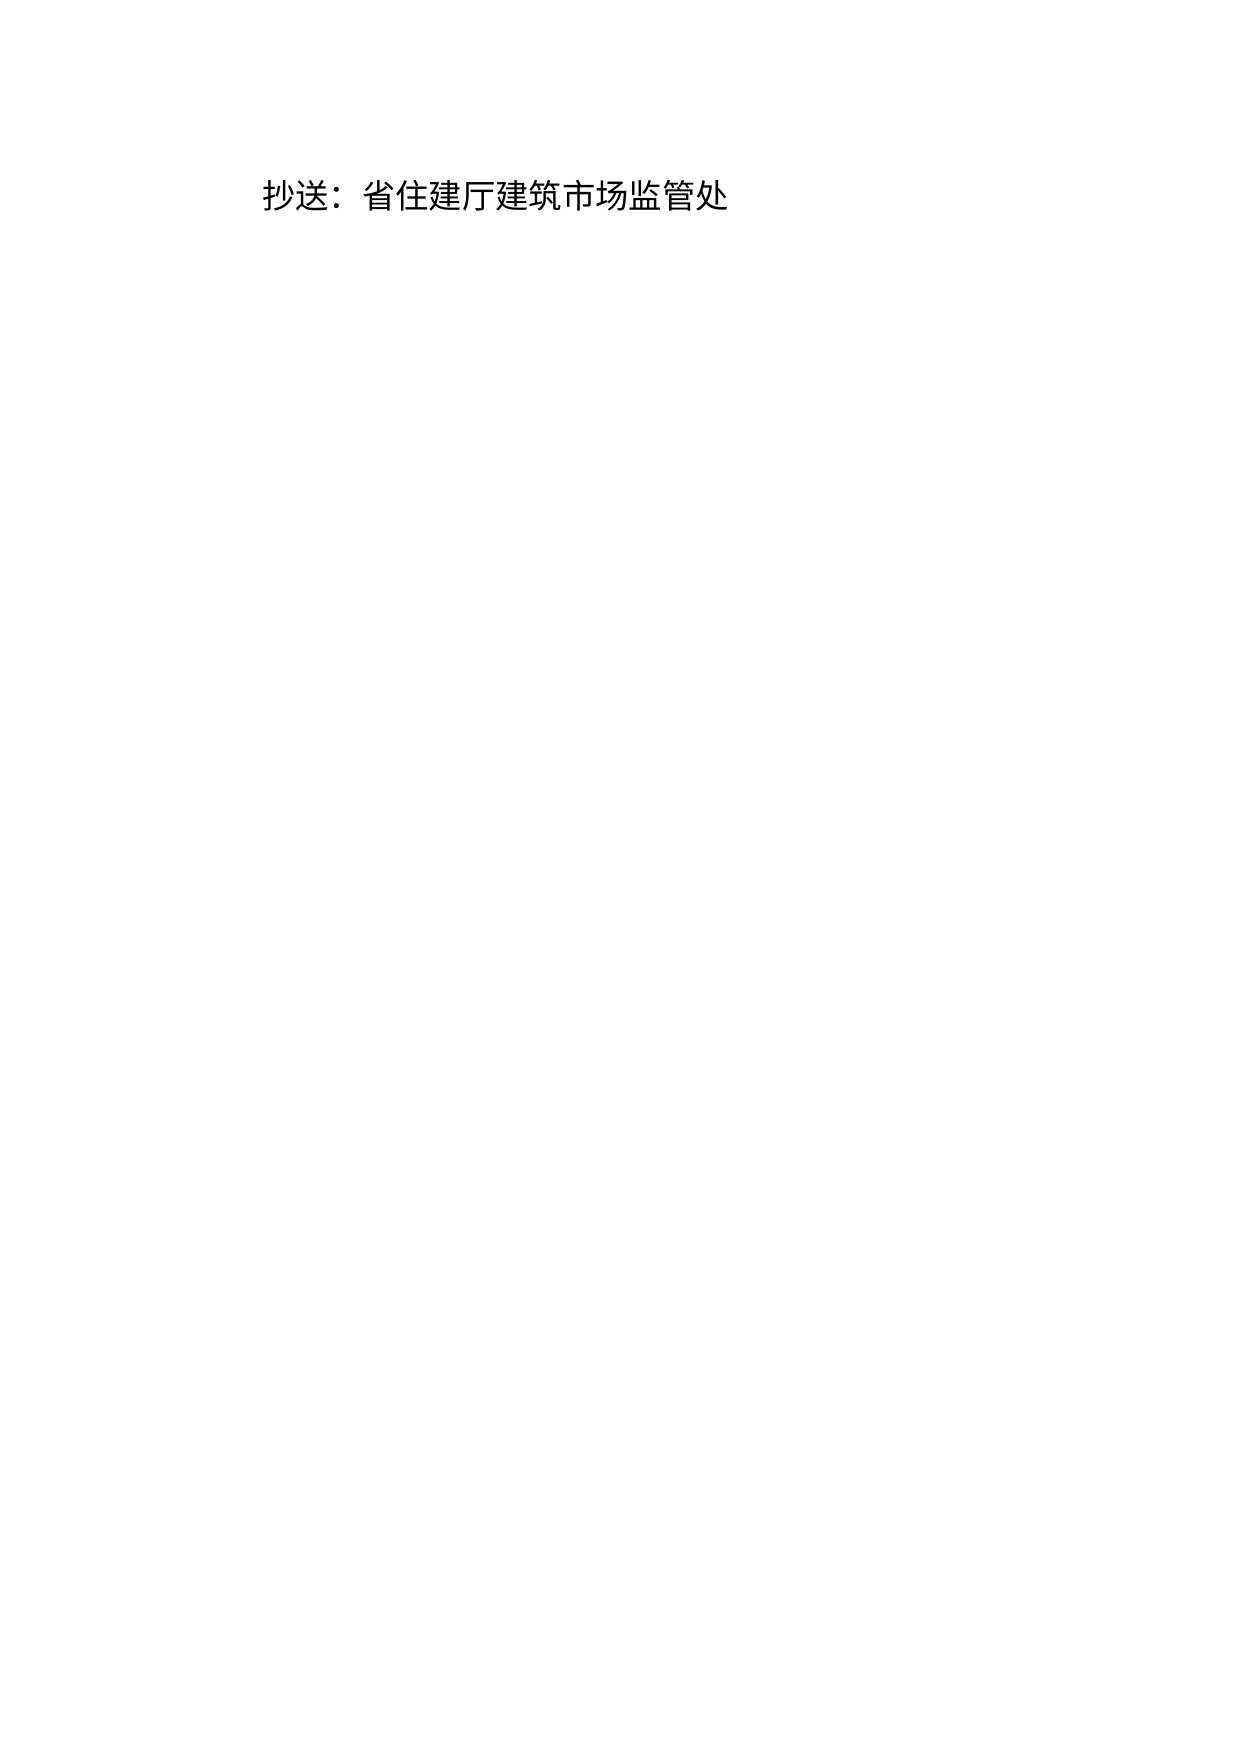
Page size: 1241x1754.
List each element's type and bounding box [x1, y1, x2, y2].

table_cell [188, 162, 1053, 227]
